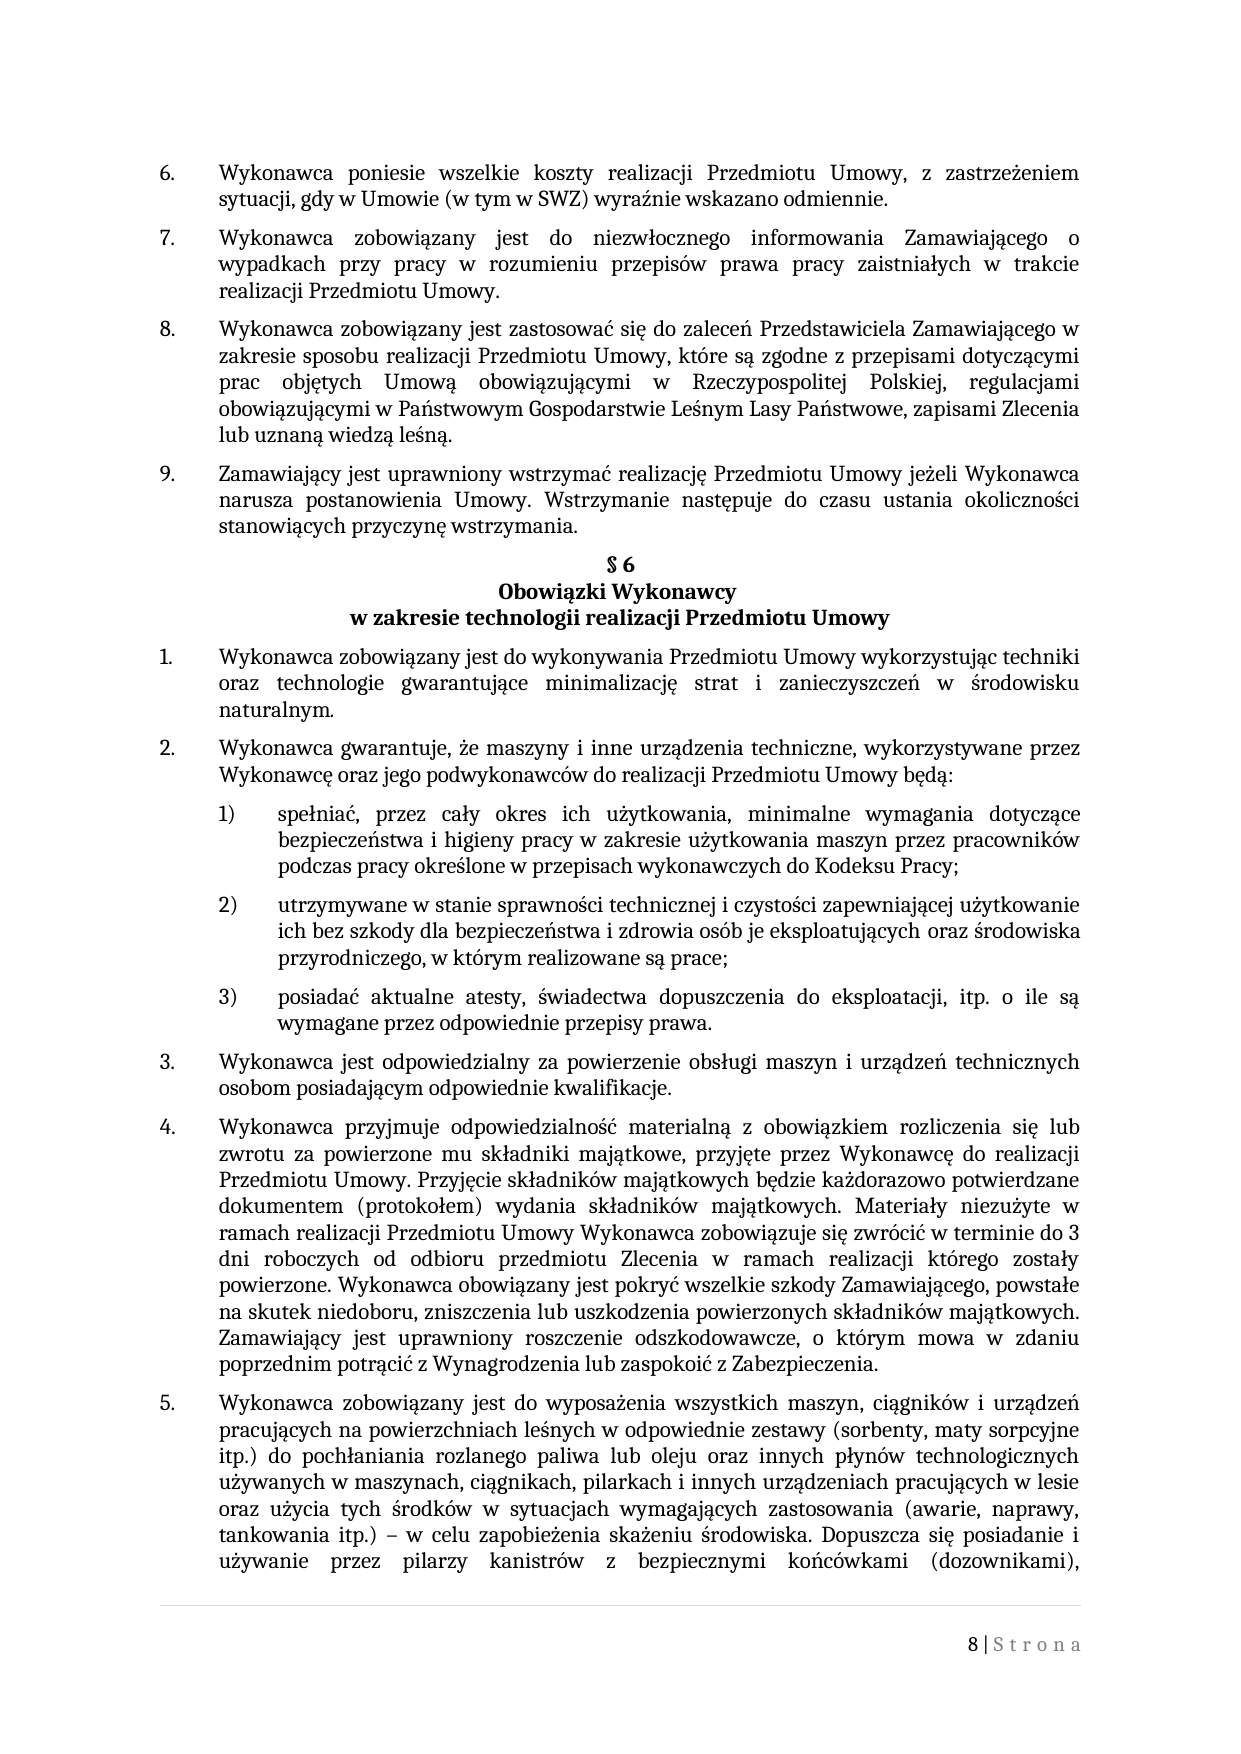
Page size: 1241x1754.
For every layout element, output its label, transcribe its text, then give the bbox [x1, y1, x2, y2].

list utrzymywane w stanie sprawności technicznej i czystości zapewniającej użytkowanie ich bez szkody dla bezpieczeństwa i zdrowia osób je eksploatujących oraz środowiska przyrodniczego, w którym realizowane są prace; [218, 892, 1081, 971]
text § 6 Obowiązki Wykonawcy w zakresie technologii realizacji Przedmiotu Umowy [159, 552, 1081, 631]
list Wykonawca przyjmuje odpowiedzialność materialną z obowiązkiem rozliczenia się lub zwrotu za powierzone mu składniki majątkowe, przyjęte przez Wykonawcę do realizacji Przedmiotu Umowy. Przyjęcie składników majątkowych będzie każdorazowo potwierdzane dokumentem (protokołem) wydania składników majątkowych. Materiały niezużyte w ramach realizacji Przedmiotu Umowy Wykonawca zobowiązuje się zwrócić w terminie do 3 dni roboczych od odbioru przedmiotu Zlecenia w ramach realizacji którego zostały powierzone. Wykonawca obowiązany jest pokryć wszelkie szkody Zamawiającego, powstałe na skutek niedoboru, zniszczenia lub uszkodzenia powierzonych składników majątkowych. Zamawiający jest uprawniony roszczenie odszkodowawcze, o którym mowa w zdaniu poprzednim potrącić z Wynagrodzenia lub zaspokoić z Zabezpieczenia. [159, 1114, 1081, 1377]
list Wykonawca gwarantuje, że maszyny i inne urządzenia techniczne, wykorzystywane przez Wykonawcę oraz jego podwykonawców do realizacji Przedmiotu Umowy będą: [159, 735, 1081, 788]
list Wykonawca poniesie wszelkie koszty realizacji Przedmiotu Umowy, z zastrzeżeniem sytuacji, gdy w Umowie (w tym w SWZ) wyraźnie wskazano odmiennie. [159, 159, 1081, 212]
list Wykonawca zobowiązany jest do niezwłocznego informowania Zamawiającego o wypadkach przy pracy w rozumieniu przepisów prawa pracy zaistniałych w trakcie realizacji Przedmiotu Umowy. [159, 225, 1081, 304]
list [159, 1390, 1081, 1574]
list spełniać, przez cały okres ich użytkowania, minimalne wymagania dotyczące bezpieczeństwa i higieny pracy w zakresie użytkowania maszyn przez pracowników podczas pracy określone w przepisach wykonawczych do Kodeksu Pracy; [218, 800, 1081, 879]
list posiadać aktualne atesty, świadectwa dopuszczenia do eksploatacji, itp. o ile są wymagane przez odpowiednie przepisy prawa. [218, 983, 1081, 1036]
list Wykonawca jest odpowiedzialny za powierzenie obsługi maszyn i urządzeń technicznych osobom posiadającym odpowiednie kwalifikacje. [159, 1049, 1081, 1101]
list Wykonawca zobowiązany jest do wykonywania Przedmiotu Umowy wykorzystując techniki oraz technologie gwarantujące minimalizację strat i zanieczyszczeń w środowisku naturalnym. [159, 644, 1081, 723]
list Wykonawca zobowiązany jest zastosować się do zaleceń Przedstawiciela Zamawiającego w zakresie sposobu realizacji Przedmiotu Umowy, które są zgodne z przepisami dotyczącymi prac objętych Umową obowiązującymi w Rzeczypospolitej Polskiej, regulacjami obowiązującymi w Państwowym Gospodarstwie Leśnym Lasy Państwowe, zapisami Zlecenia lub uznaną wiedzą leśną. [159, 316, 1081, 448]
list Zamawiający jest uprawniony wstrzymać realizację Przedmiotu Umowy jeżeli Wykonawca narusza postanowienia Umowy. Wstrzymanie następuje do czasu ustania okoliczności stanowiących przyczynę wstrzymania. [159, 461, 1081, 539]
